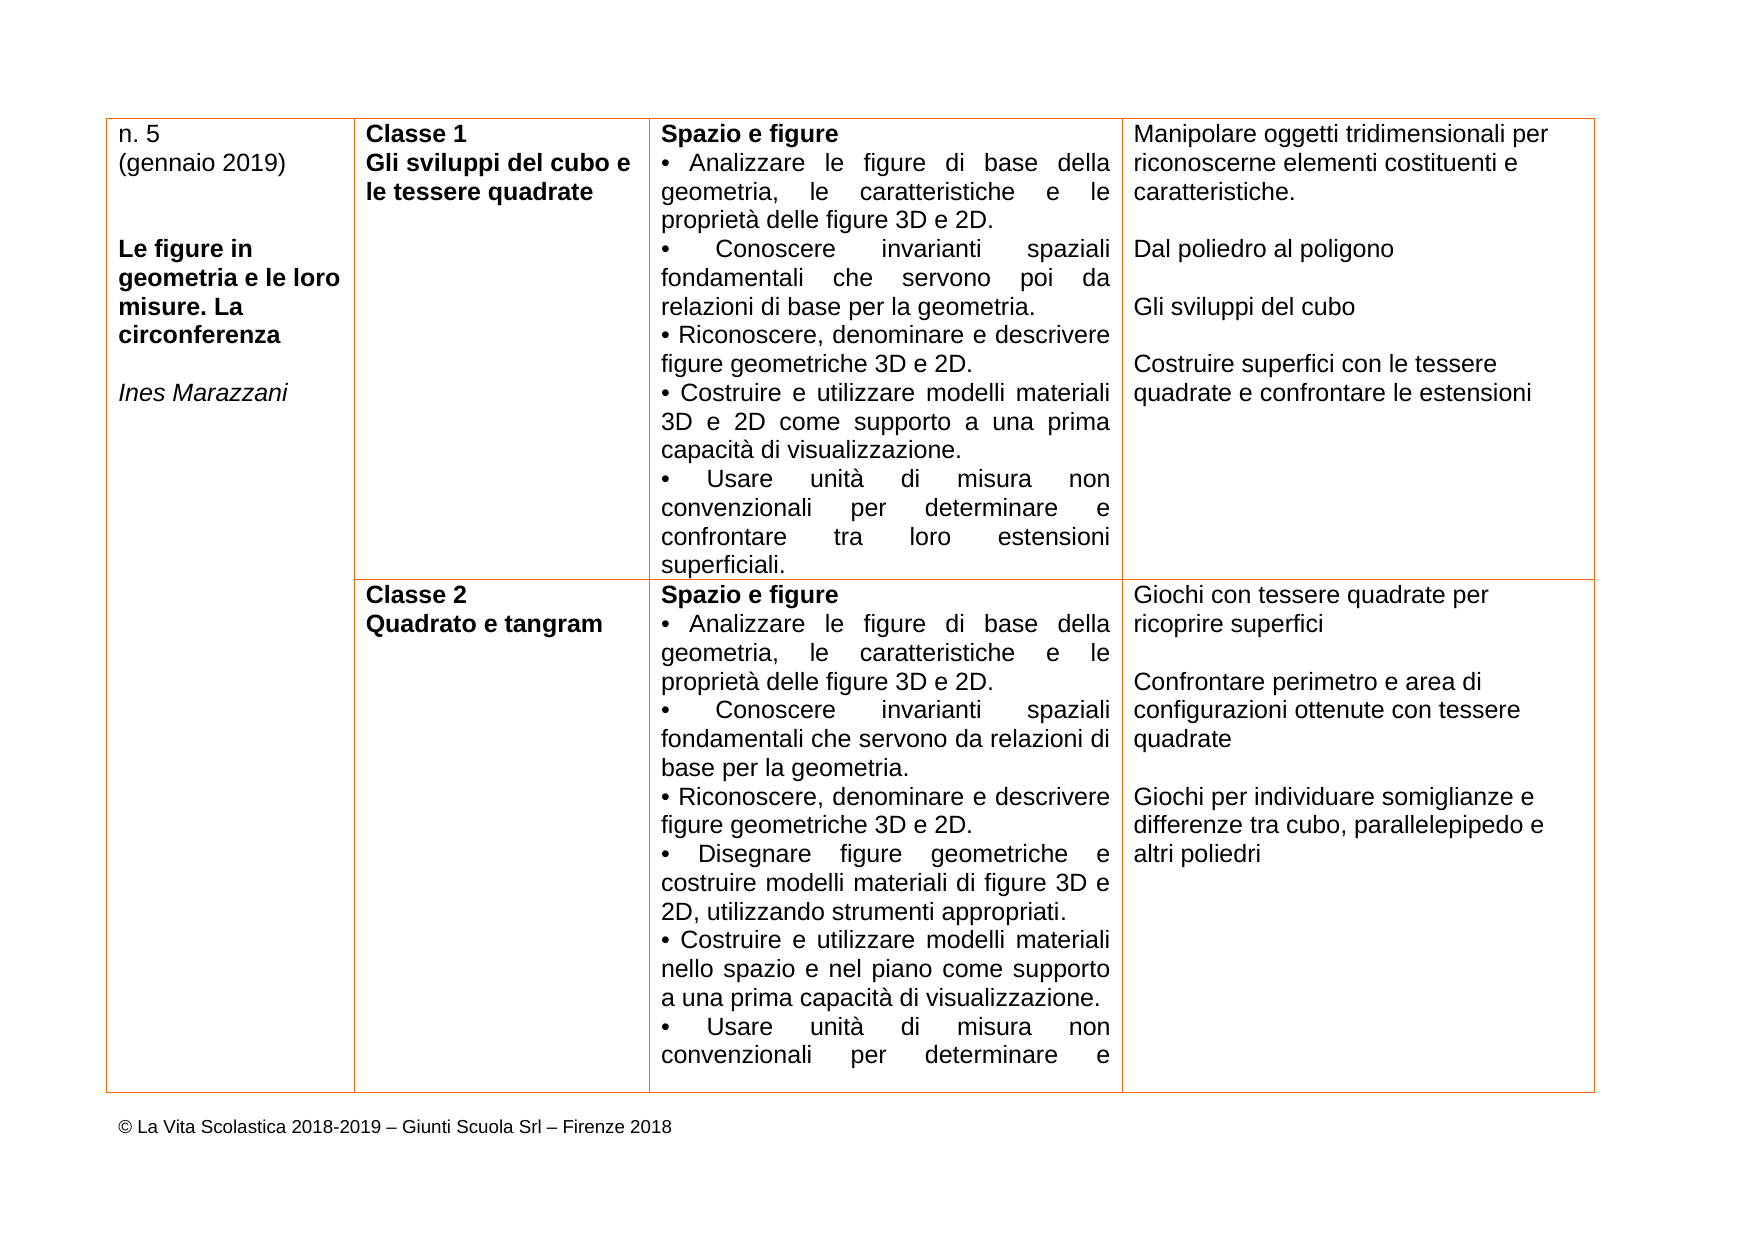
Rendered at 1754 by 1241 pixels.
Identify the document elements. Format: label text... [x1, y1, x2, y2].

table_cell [1123, 580, 1594, 1092]
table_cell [355, 580, 649, 1092]
table_header Spazio e figure • Analizzare le figure di base della geometria, le caratteristiche e le proprietà delle figure 3D e 2D. • Conoscere invarianti spaziali fondamentali che servono poi da relazioni di base per la geometria. • Riconoscere, denominare e descrivere figure geometriche 3D e 2D. • Costruire e utilizzare modelli materiali 3D e 2D come supporto a una prima capacità di visualizzazione. • Usare unità di misura non convenzionali per determinare e confrontare tra loro estensioni superficiali. [650, 119, 1122, 579]
table_header Manipolare oggetti tridimensionali per riconoscerne elementi costituenti e caratteristiche. Dal poliedro al poligono Gli sviluppi del cubo Costruire superfici con le tessere quadrate e confrontare le estensioni [1123, 119, 1594, 579]
table_header Classe 1 Gli sviluppi del cubo e le tessere quadrate [355, 119, 649, 579]
table_header n. 5 (gennaio 2019) Le figure in geometria e le loro misure. La circonferenza Ines Marazzani [107, 119, 354, 1092]
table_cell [650, 580, 1122, 1092]
